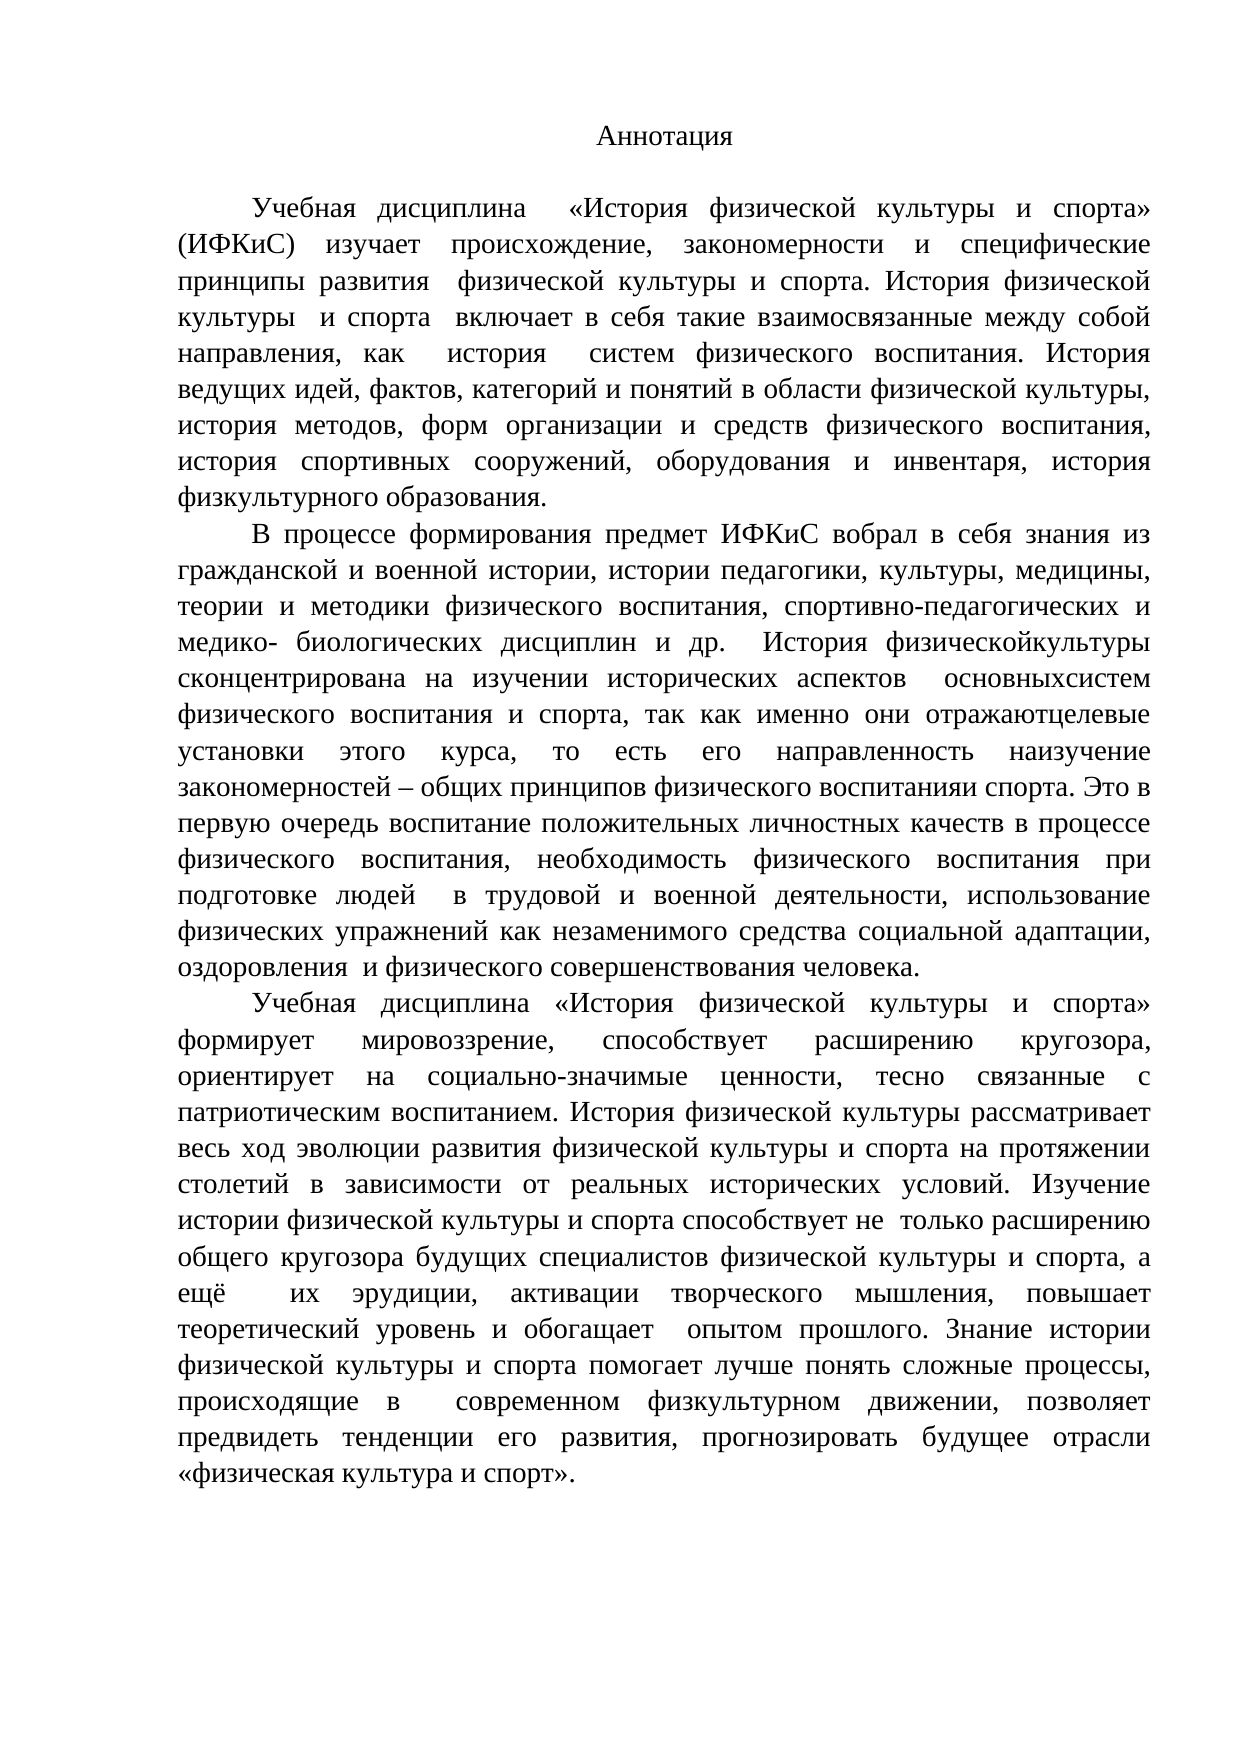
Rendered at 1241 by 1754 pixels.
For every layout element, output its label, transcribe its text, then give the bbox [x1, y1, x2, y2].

text Аннотация [177, 118, 1152, 152]
text Учебная дисциплина «История физической культуры и спорта» формирует мировоззрение, способствует расширению кругозора, ориентирует на социально-значимые ценности, тесно связанные с патриотическим воспитанием. История физической культуры рассматривает весь ход эволюции развития физической культуры и спорта на протяжении столетий в зависимости от реальных исторических условий. Изучение истории физической культуры и спорта способствует не только расширению общего кругозора будущих специалистов физической культуры и спорта, а ещё их эрудиции, активации творческого мышления, повышает теоретический уровень и обогащает опытом прошлого. Знание истории физической культуры и спорта помогает лучше понять сложные процессы, происходящие в современном физкультурном движении, позволяет предвидеть тенденции его развития, прогнозировать будущее отрасли «физическая культура и спорт». [177, 986, 1152, 1489]
text Учебная дисциплина «История физической культуры и спорта» (ИФКиС) изучает происхождение, закономерности и специфические принципы развития физической культуры и спорта. История физической культуры и спорта включает в себя такие взаимосвязанные между собой направления, как история систем физического воспитания. История ведущих идей, фактов, категорий и понятий в области физической культуры, история методов, форм организации и средств физического воспитания, история спортивных сооружений, оборудования и инвентаря, история физкультурного образования. [177, 190, 1152, 513]
text В процессе формирования предмет ИФКиС вобрал в себя знания из гражданской и военной истории, истории педагогики, культуры, медицины, теории и методики физического воспитания, спортивно-педагогических и медико- биологических дисциплин и др. История физическойкультуры сконцентрирована на изучении исторических аспектов основныхсистем физического воспитания и спорта, так как именно они отражаютцелевые установки этого курса, то есть его направленность наизучение закономерностей – общих принципов физического воспитанияи спорта. Это в первую очередь воспитание положительных личностных качеств в процессе физического воспитания, необходимость физического воспитания при подготовке людей в трудовой и военной деятельности, использование физических упражнений как незаменимого средства социальной адаптации, оздоровления и физического совершенствования человека. [177, 516, 1152, 983]
